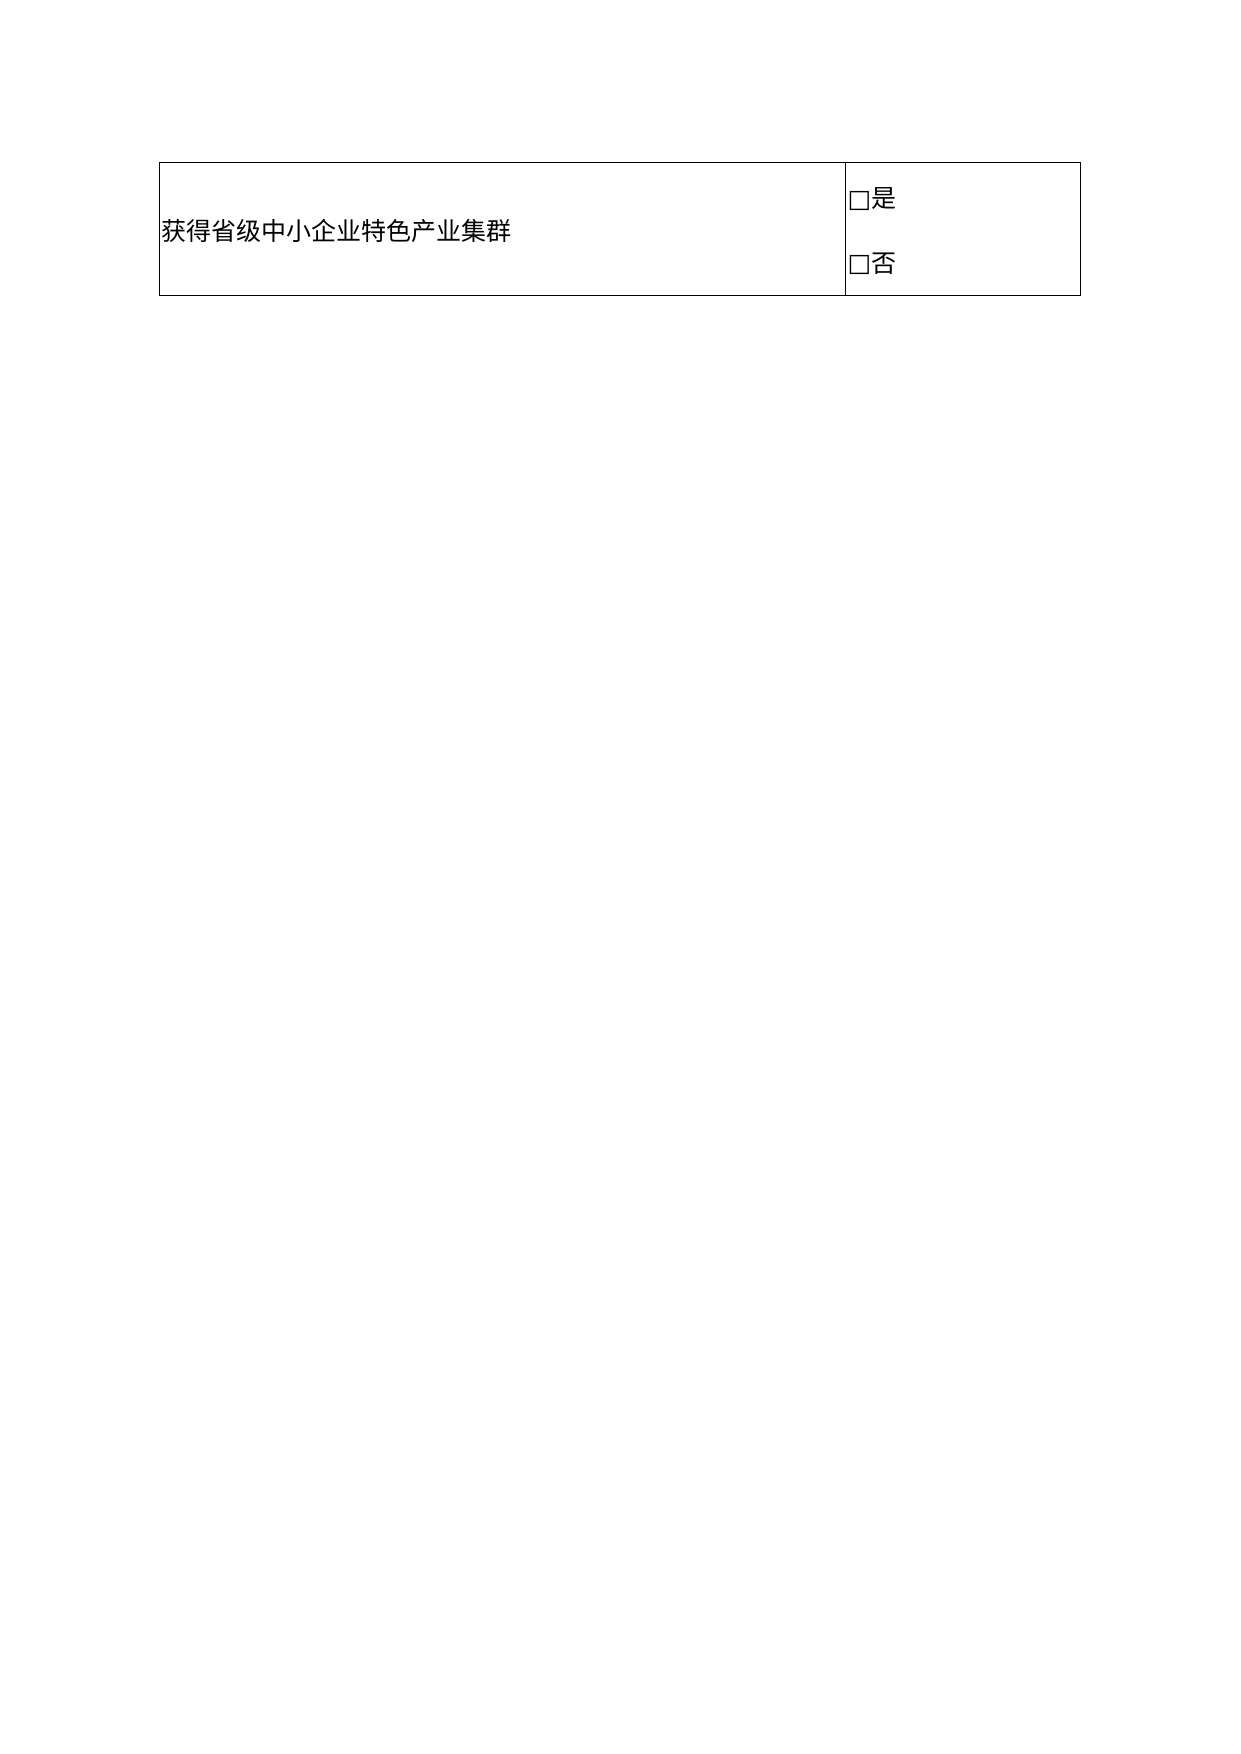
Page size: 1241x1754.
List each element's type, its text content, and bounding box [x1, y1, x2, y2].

table_cell 获得省级中小企业特色产业集群 [160, 163, 845, 294]
table_cell □是 □否 [846, 163, 1080, 294]
